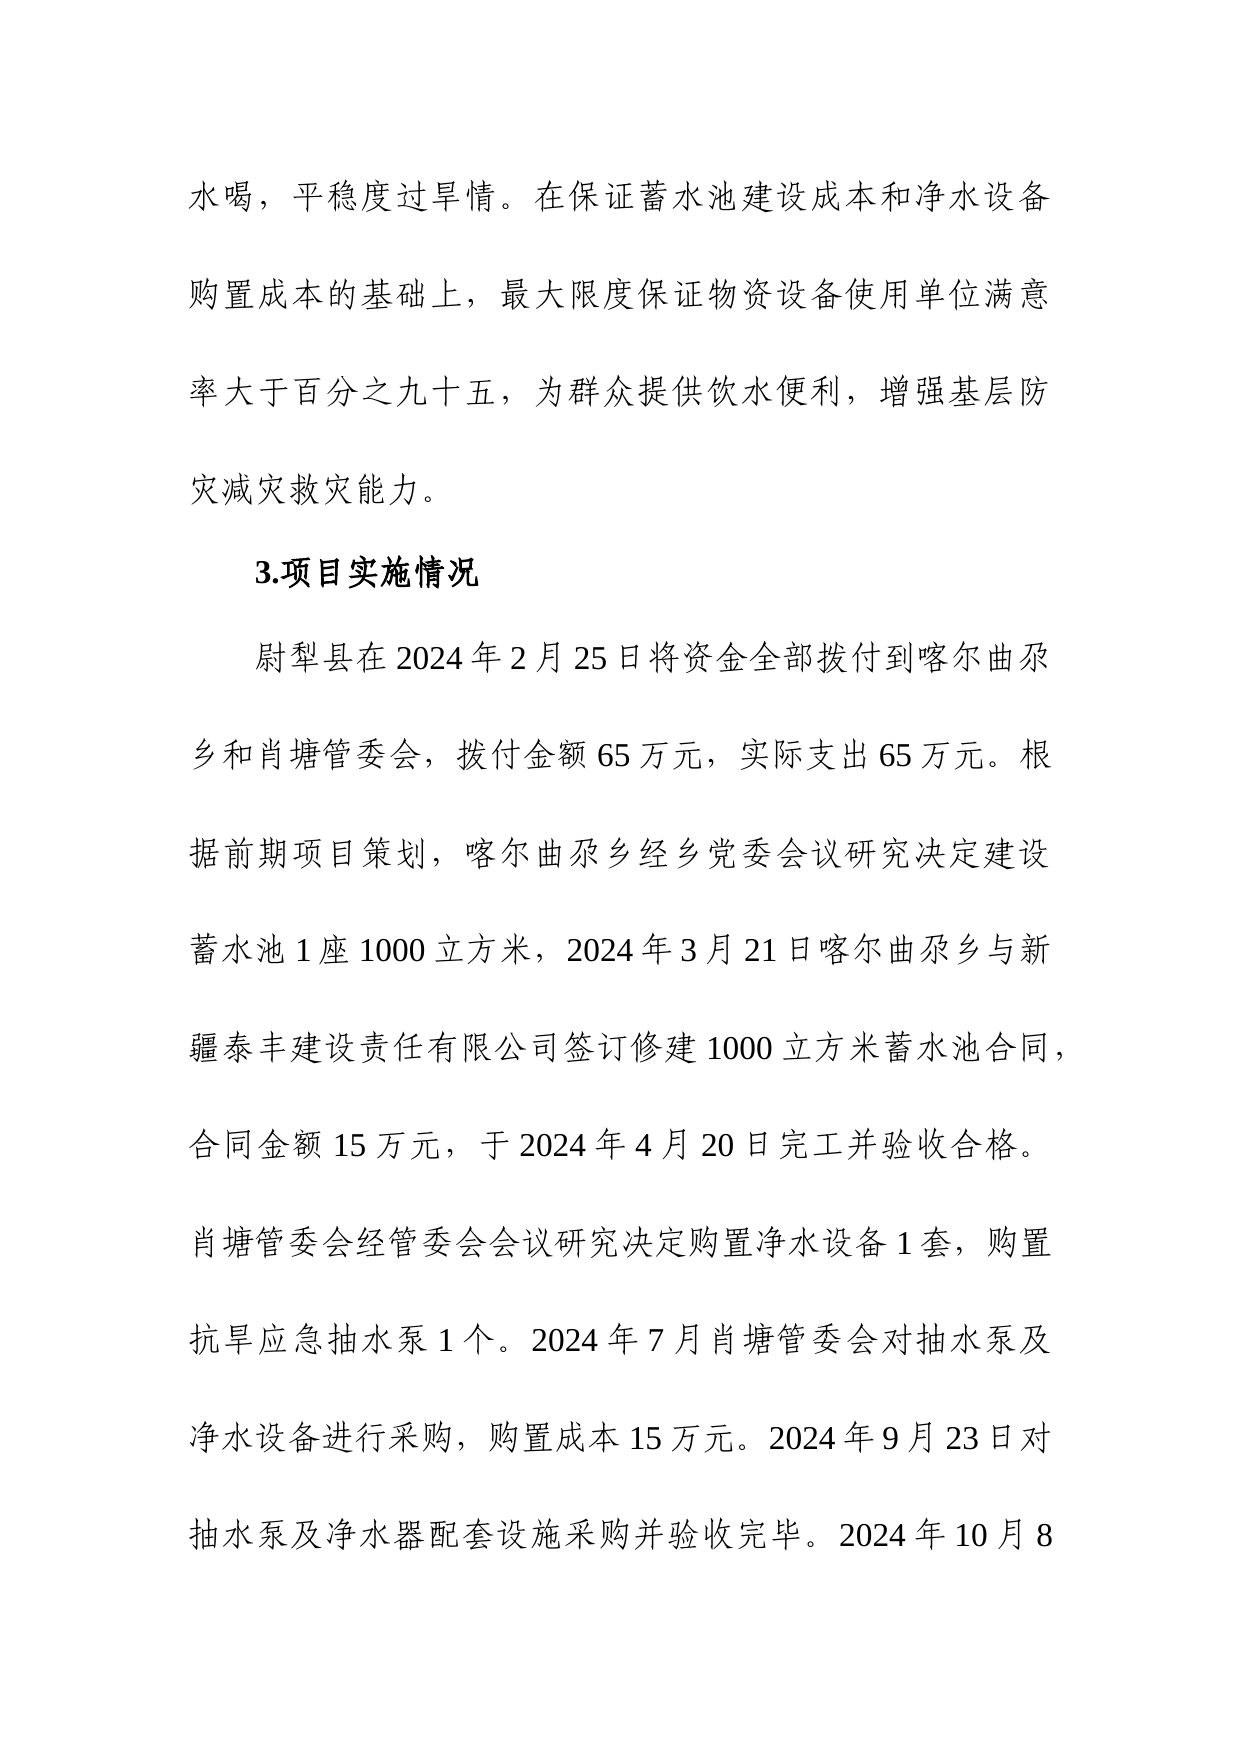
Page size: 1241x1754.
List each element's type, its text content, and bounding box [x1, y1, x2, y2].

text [187, 624, 1053, 1566]
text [187, 162, 1053, 519]
text 3.项目实施情况 [187, 538, 1053, 603]
